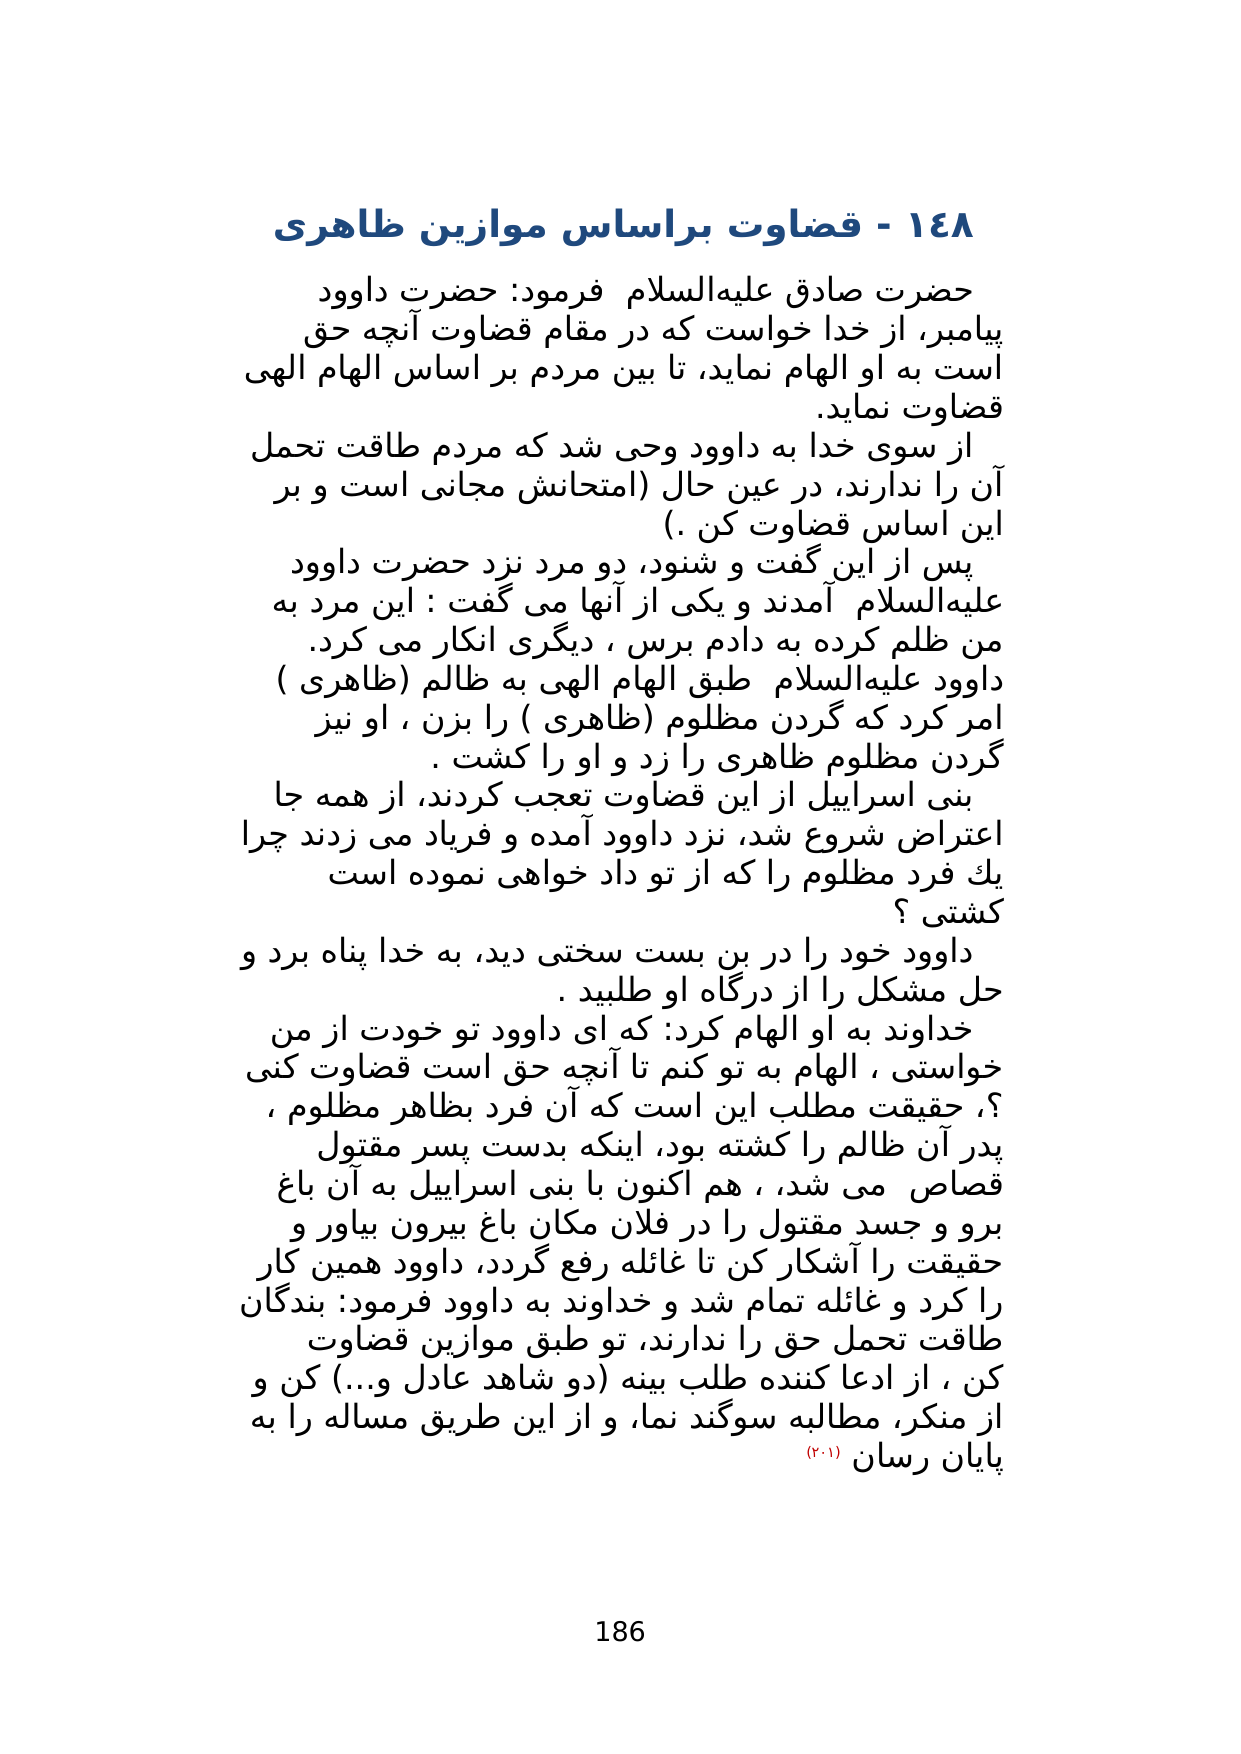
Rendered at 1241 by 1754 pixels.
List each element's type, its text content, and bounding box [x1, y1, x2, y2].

text خداوند به او الهام كرد: كه اى داوود تو خودت از من خواستى ، الهام به تو كنم تا آنچه حق است قضاوت كنى ؟، حقيقت مطلب اين است كه آن فرد بظاهر مظلوم ، پدر آن ظالم را كشته بود، اينكه بدست پسر مقتول قصاص ‍ مى شد، ، هم اكنون با بنى اسراييل به آن باغ برو و جسد مقتول را در فلان مكان باغ بيرون بياور و حقيقت را آشكار كن تا غائله رفع گردد، داوود همين كار را كرد و غائله تمام شد و خداوند به داوود فرمود: بندگان طاقت تحمل حق را ندارند، تو طبق موازين قضاوت كن ، از ادعا كننده طلب بينه (دو شاهد عادل و...) كن و از منكر، مطالبه سوگند نما، و از اين طريق مساله را به پايان رسان (٢٠١) [236, 1009, 1004, 1475]
text بنى اسراييل از اين قضاوت تعجب كردند، از همه جا اعتراض شروع شد، نزد داوود آمده و فرياد مى زدند چرا يك فرد مظلوم را كه از تو داد خواهى نموده است كشتى ؟ [236, 776, 1004, 931]
text داوود خود را در بن بست سختى ديد، به خدا پناه برد و حل مشكل را از درگاه او طلبيد . [236, 931, 1004, 1009]
text از سوى خدا به داوود وحى شد كه مردم طاقت تحمل آن را ندارند، در عين حال (امتحانش مجانى است و بر اين اساس قضاوت كن .) [236, 426, 1004, 543]
subtitle ١٤٨ - قضاوت براساس موازين ظاهرى [236, 202, 1004, 246]
text پس از اين گفت و شنود، دو مرد نزد حضرت داوود عليه‌السلام آمدند و يكى از آنها مى گفت : اين مرد به من ظلم كرده به دادم برس ، ديگرى انكار مى كرد. داوود عليه‌السلام طبق الهام الهى به ظالم (ظاهرى ) امر كرد كه گردن مظلوم (ظاهرى ) را بزن ، او نيز گردن مظلوم ظاهرى را زد و او را كشت . [236, 543, 1004, 776]
text حضرت صادق عليه‌السلام فرمود: حضرت داوود پيامبر، از خدا خواست كه در مقام قضاوت آنچه حق است به او الهام نمايد، تا بين مردم بر اساس الهام الهى قضاوت نمايد. [236, 271, 1004, 426]
